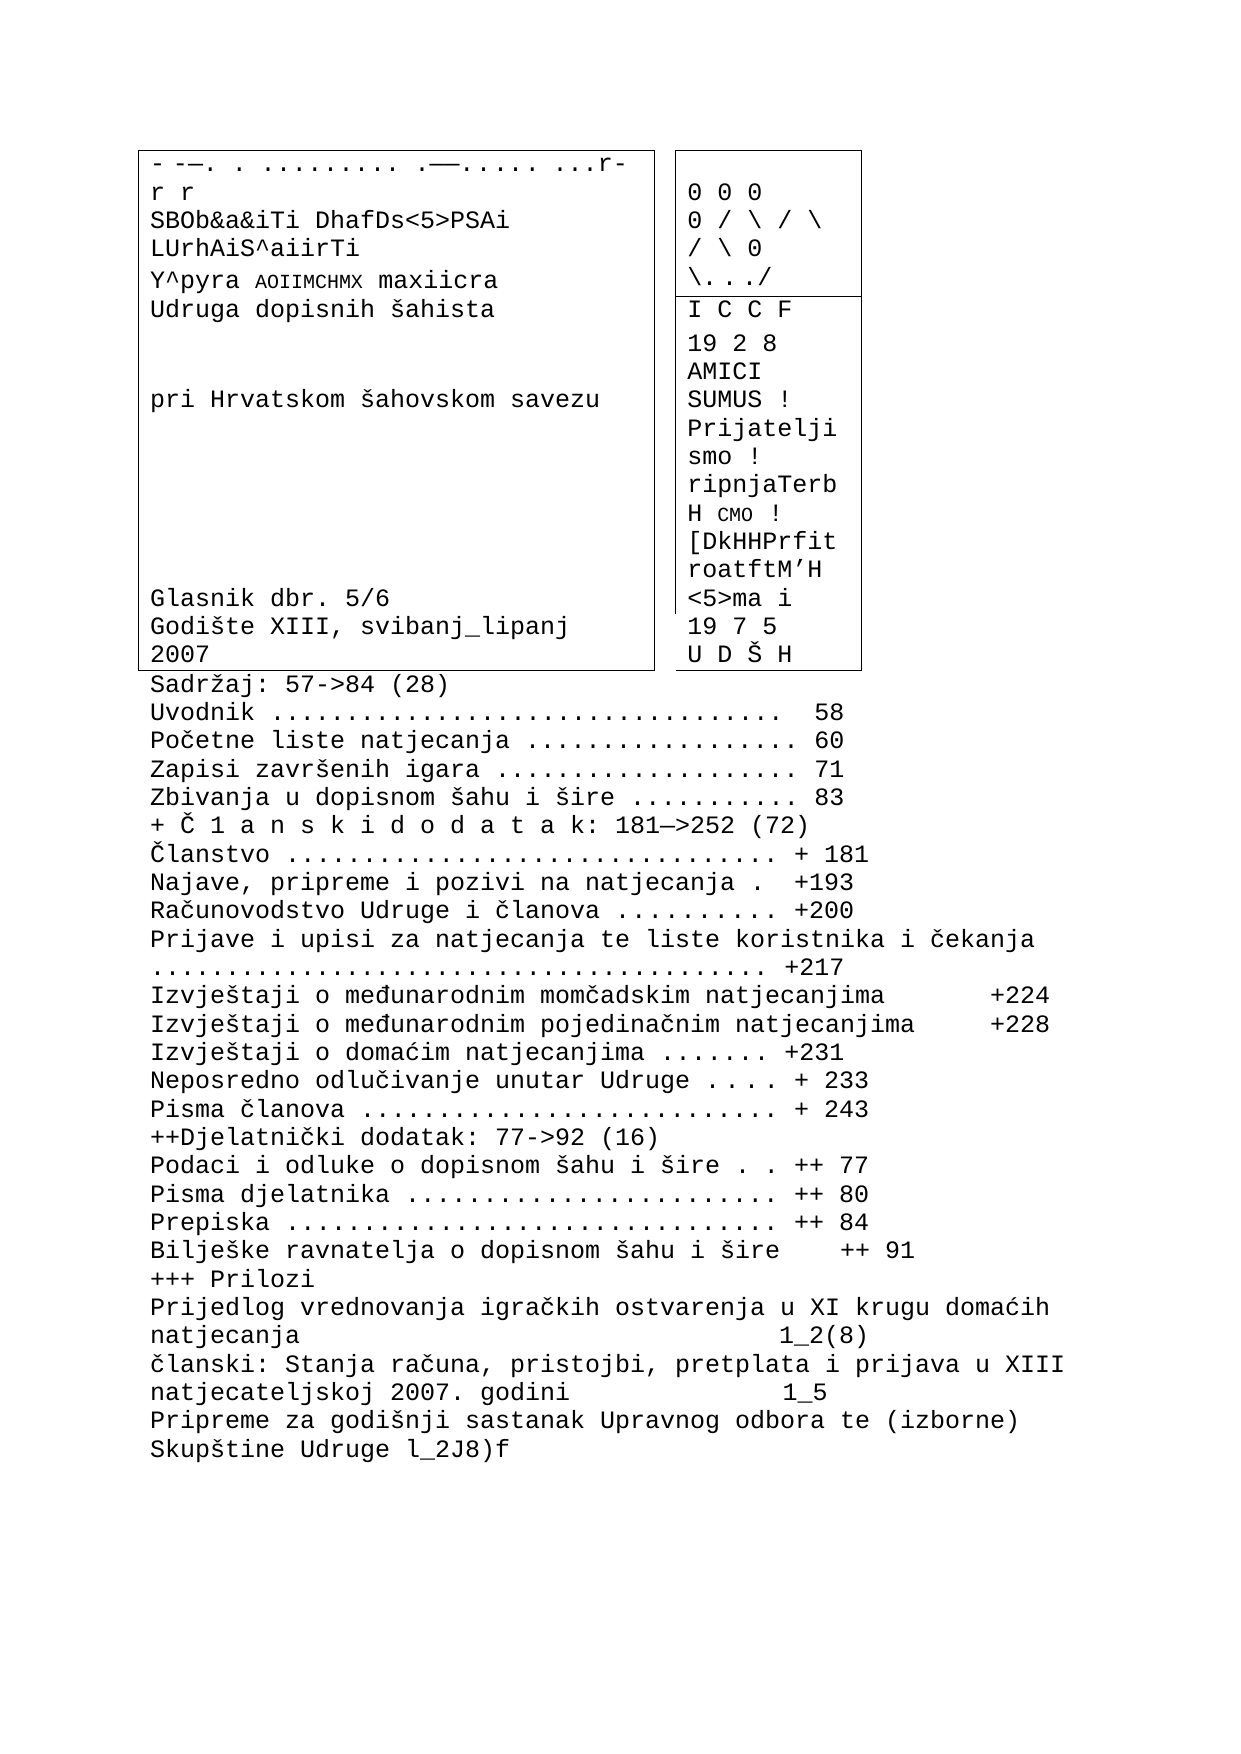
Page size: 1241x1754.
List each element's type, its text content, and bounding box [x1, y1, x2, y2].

text Sadržaj: 57->84 (28) [150, 671, 1090, 700]
text Pisma djelatnika ++ 80 [150, 1181, 1090, 1210]
text Početne liste natjecanja 60 [150, 728, 1090, 756]
text Bilješke ravnatelja o dopisnom šahu i šire ++ 91 [150, 1238, 1090, 1266]
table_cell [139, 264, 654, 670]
text Podaci i odluke o dopisnom šahu i šire ++ 77 [150, 1153, 1090, 1181]
text Izvještaji o domaćim natjecanjima +231 [150, 1040, 1090, 1068]
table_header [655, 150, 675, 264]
text Izvještaji o međunarodnim pojedinačnim natjecanjima +228 [150, 1011, 1090, 1040]
text članski: Stanja računa, pristojbi, pretplata i prijava u XIII natjecateljskoj 2007. godini 1_5 [150, 1351, 1090, 1408]
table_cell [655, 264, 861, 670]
text Neposredno odlučivanje unutar Udruge + 233 [150, 1068, 1090, 1096]
text Zbivanja u dopisnom šahu i šire 83 [150, 785, 1090, 813]
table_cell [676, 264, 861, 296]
text ++Djelatnički dodatak: 77->92 (16) [150, 1125, 1090, 1153]
text Članstvo + 181 [150, 841, 1090, 870]
text Zapisi završenih igara 71 [150, 756, 1090, 785]
text +++ Prilozi [150, 1266, 1090, 1295]
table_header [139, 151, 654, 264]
text Pripreme za godišnji sastanak Upravnog odbora te (izborne) Skupštine Udruge l_2J8)f [150, 1408, 1090, 1465]
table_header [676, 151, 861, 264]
text + Č 1 a n s k i d o d a t a k: 181—>252 (72) [150, 813, 1090, 841]
text Izvještaji o međunarodnim momčadskim natjecanjima +224 [150, 983, 1090, 1011]
text Najave, pripreme i pozivi na natjecanja + 193 [150, 870, 1090, 898]
text Prijedlog vrednovanja igračkih ostvarenja u XI krugu domaćih natjecanja 1_2(8) [150, 1295, 1090, 1351]
text Uvodnik 58 [150, 700, 1090, 728]
text Prepiska ++ 84 [150, 1210, 1090, 1238]
text Računovodstvo Udruge i članova + 200 [150, 898, 1090, 926]
text Pisma članova + 243 [150, 1096, 1090, 1125]
text Prijave i upisi za natjecanja te liste koristnika i čekanja +217 [150, 926, 1090, 983]
